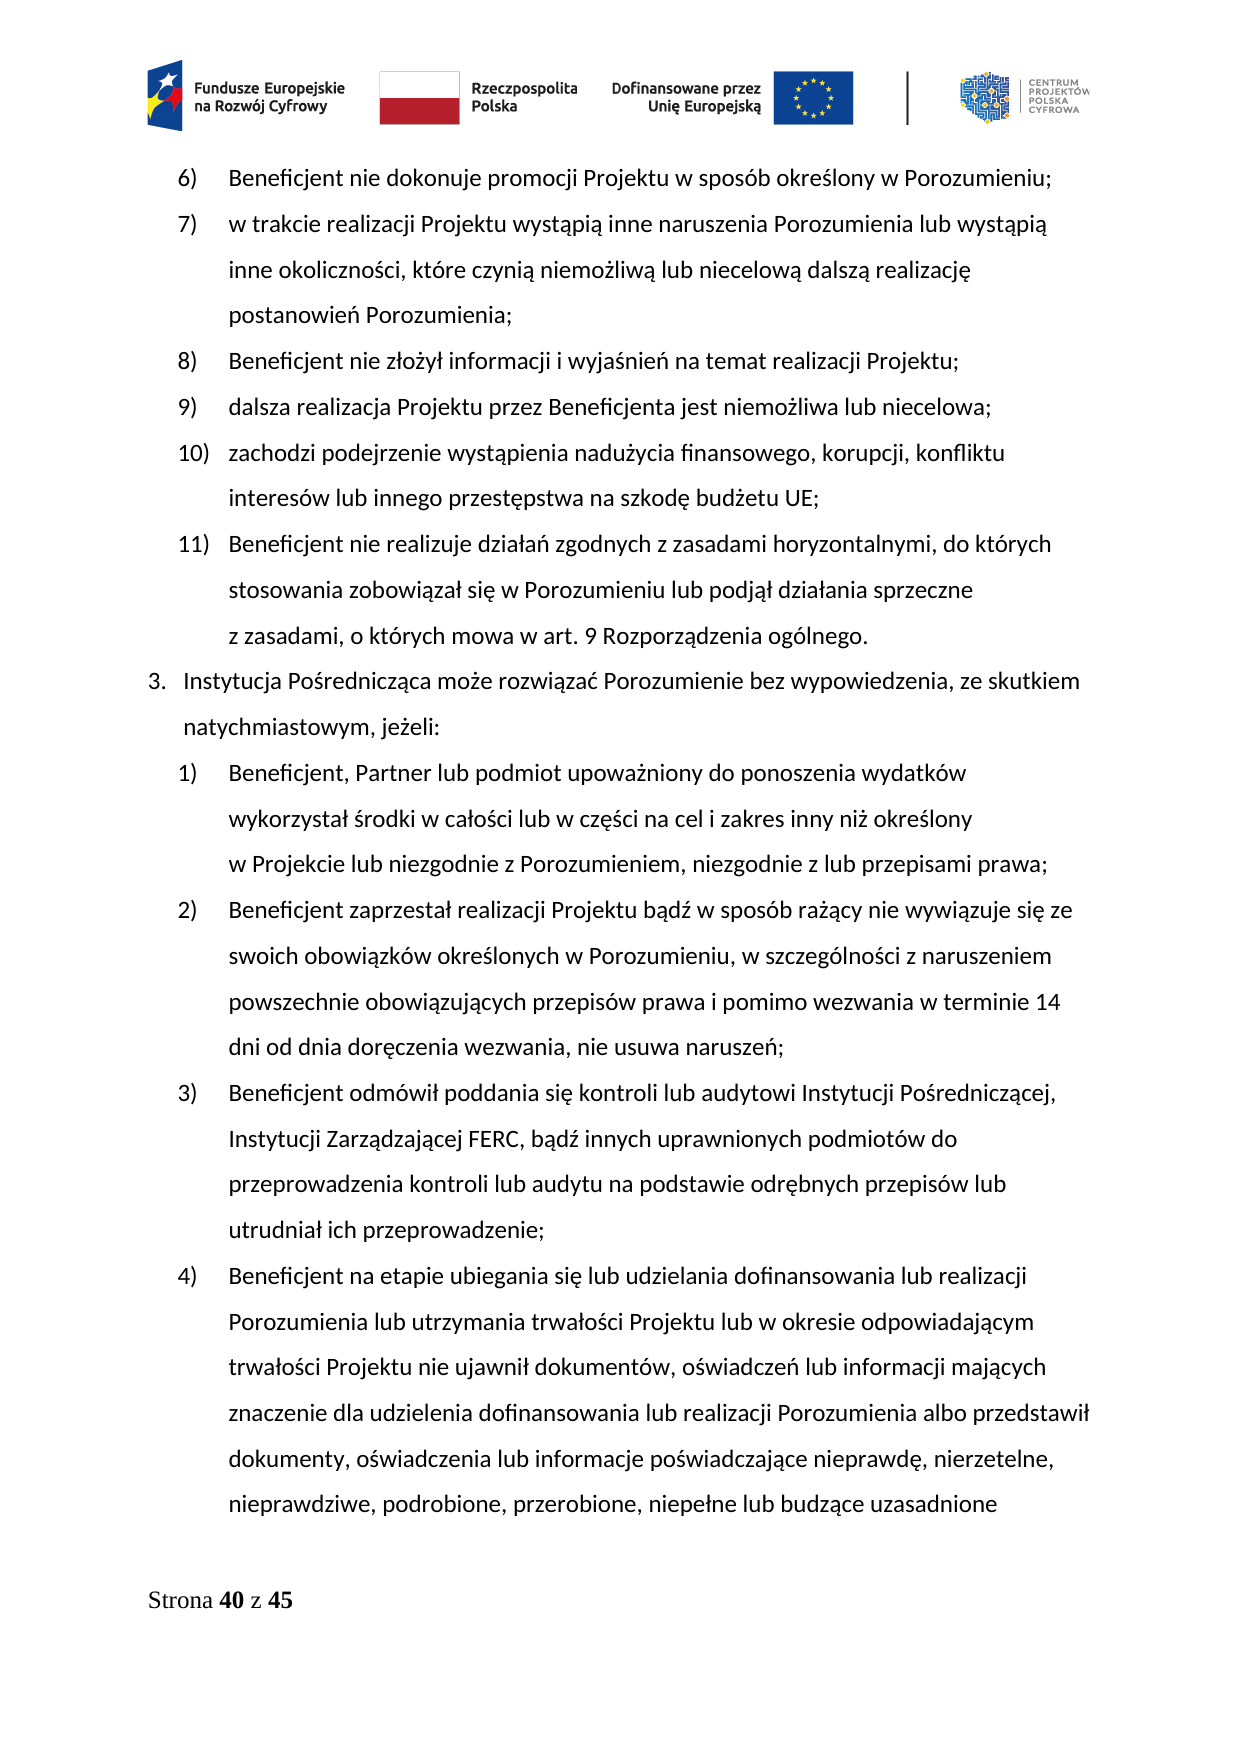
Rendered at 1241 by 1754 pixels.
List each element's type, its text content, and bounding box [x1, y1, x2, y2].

list Instytucja Pośrednicząca może rozwiązać Porozumienie bez wypowiedzenia, ze skutkiem natychmiastowym, jeżeli: [148, 666, 1093, 742]
list Beneficjent nie realizuje działań zgodnych z zasadami horyzontalnymi, do których stosowania zobowiązał się w Porozumieniu lub podjął działania sprzeczne z zasadami, o których mowa w art. 9 Rozporządzenia ogólnego. [177, 528, 1093, 650]
list Beneficjent, Partner lub podmiot upoważniony do ponoszenia wydatków wykorzystał środki w całości lub w części na cel i zakres inny niż określony w Projekcie lub niezgodnie z Porozumieniem, niezgodnie z lub przepisami prawa; [177, 757, 1093, 879]
list Beneficjent zaprzestał realizacji Projektu bądź w sposób rażący nie wywiązuje się ze swoich obowiązków określonych w Porozumieniu, w szczególności z naruszeniem powszechnie obowiązujących przepisów prawa i pomimo wezwania w terminie 14 dni od dnia doręczenia wezwania, nie usuwa naruszeń; [177, 894, 1093, 1062]
list Beneficjent nie złożył informacji i wyjaśnień na temat realizacji Projektu; [177, 345, 1093, 376]
list Beneficjent odmówił poddania się kontroli lub audytowi Instytucji Pośredniczącej, Instytucji Zarządzającej FERC, bądź innych uprawnionych podmiotów do przeprowadzenia kontroli lub audytu na podstawie odrębnych przepisów lub utrudniał ich przeprowadzenie; [177, 1077, 1093, 1245]
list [177, 1260, 1093, 1519]
list Beneficjent nie dokonuje promocji Projektu w sposób określony w Porozumieniu; [177, 162, 1093, 193]
list zachodzi podejrzenie wystąpienia nadużycia finansowego, korupcji, konfliktu interesów lub innego przestępstwa na szkodę budżetu UE; [177, 437, 1093, 513]
picture [147, 60, 1090, 131]
list w trakcie realizacji Projektu wystąpią inne naruszenia Porozumienia lub wystąpią inne okoliczności, które czynią niemożliwą lub niecelową dalszą realizację postanowień Porozumienia; [177, 208, 1093, 330]
list dalsza realizacja Projektu przez Beneficjenta jest niemożliwa lub niecelowa; [177, 391, 1093, 422]
